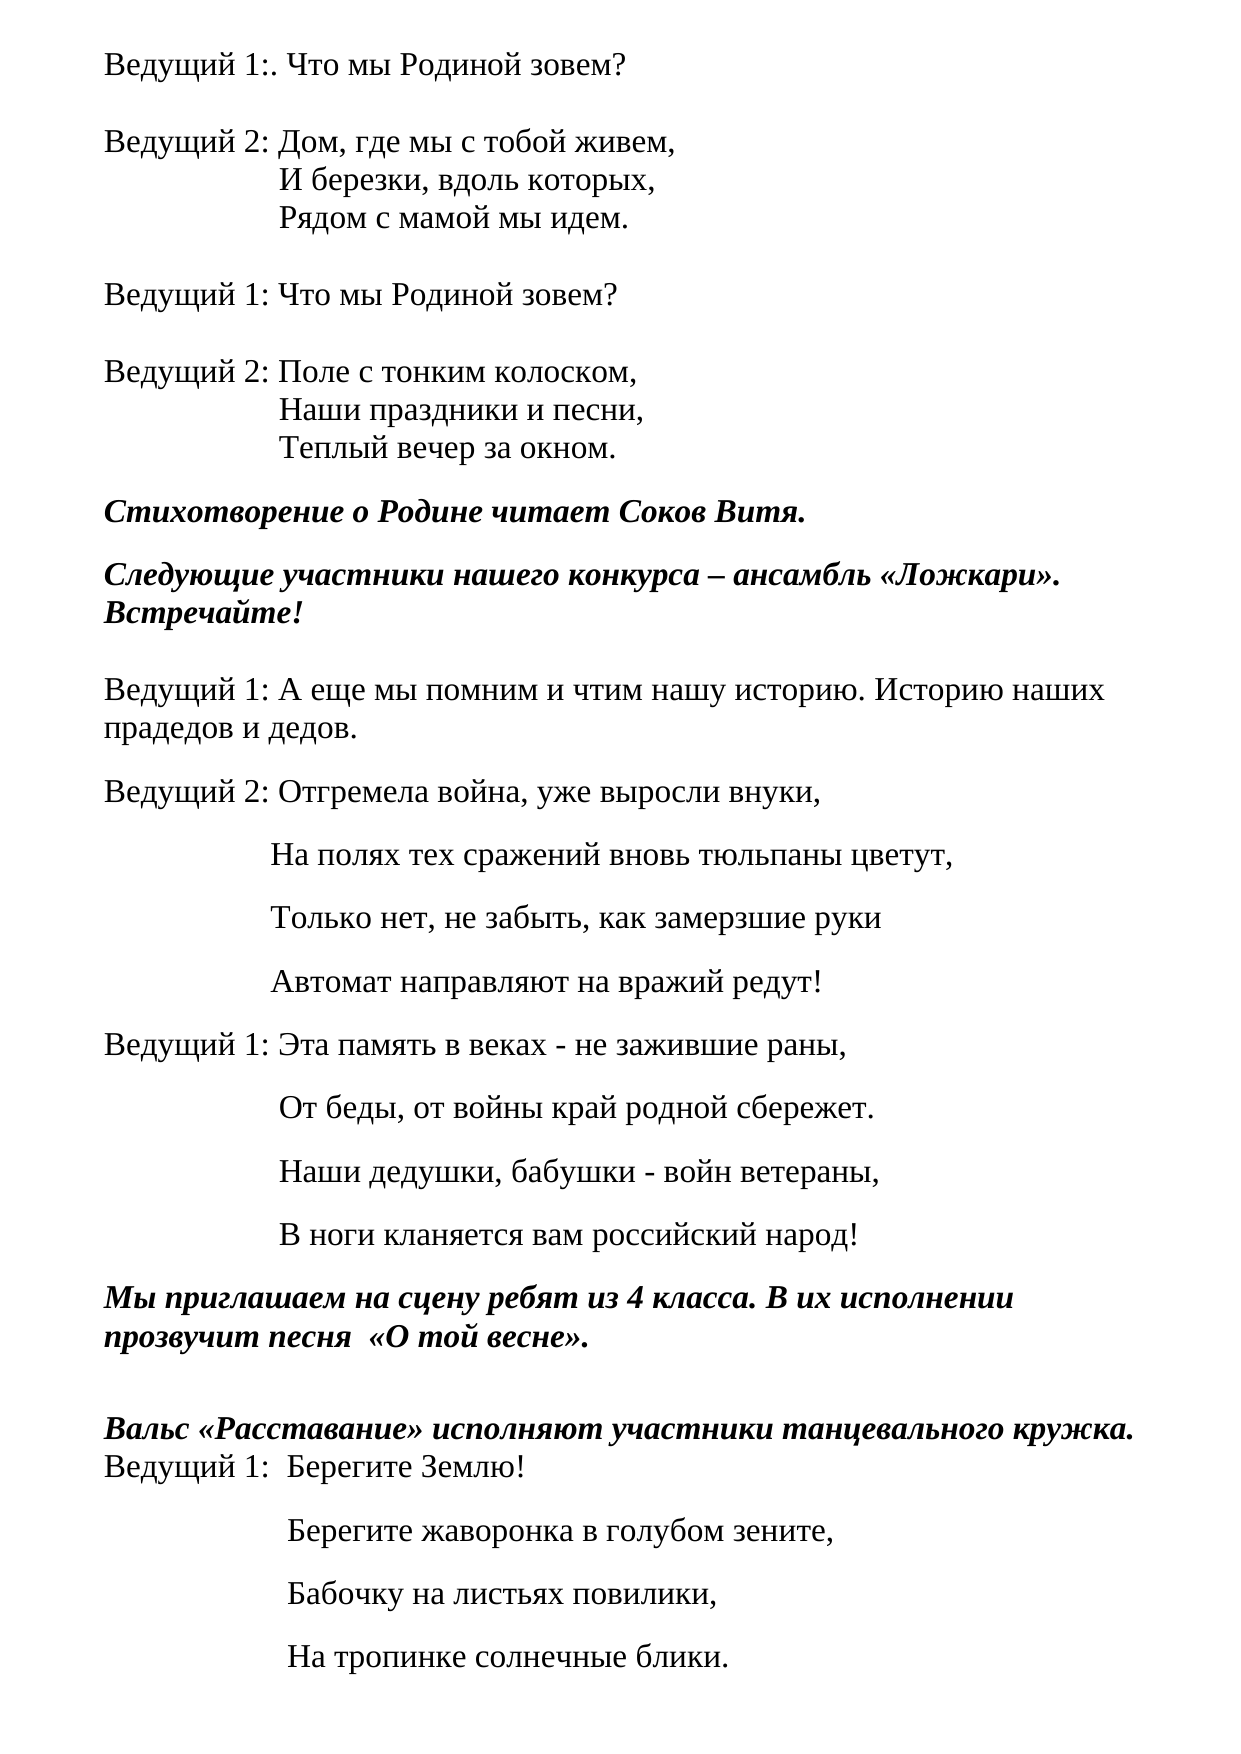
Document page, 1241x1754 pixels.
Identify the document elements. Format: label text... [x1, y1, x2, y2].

text Ведущий 2: Отгремела война, уже выросли внуки, [103, 771, 1152, 809]
text Вальс «Расставание» исполняют участники танцевального кружка. Ведущий 1: Берегите Землю! [103, 1408, 1152, 1485]
text Наши дедушки, бабушки - войн ветераны, [103, 1151, 1152, 1189]
text Мы приглашаем на сцену ребят из 4 класса. В их исполнении прозвучит песня «О той весне». [103, 1278, 1152, 1383]
text Ведущий 1:. Что мы Родиной зовем? Ведущий 2: Дом, где мы с тобой живем, И березки, вдоль которых, Рядом с мамой мы идем. Ведущий 1: Что мы Родиной зовем? Ведущий 2: Поле с тонким колоском, Наши праздники и песни, Теплый вечер за окном. [103, 44, 1152, 466]
text Берегите жаворонка в голубом зените, [103, 1510, 1152, 1548]
text Только нет, не забыть, как замерзшие руки [103, 898, 1152, 936]
text В ноги кланяется вам российский народ! [103, 1214, 1152, 1253]
text На тропинке солнечные блики. [103, 1636, 1152, 1675]
text Бабочку на листьях повилики, [103, 1573, 1152, 1611]
text От беды, от войны край родной сбережет. [103, 1088, 1152, 1126]
text На полях тех сражений вновь тюльпаны цветут, [103, 834, 1152, 873]
text Ведущий 1: Эта память в веках - не зажившие раны, [103, 1024, 1152, 1063]
text Стихотворение о Родине читает Соков Витя. [103, 491, 1152, 529]
text Следующие участники нашего конкурса – ансамбль «Ложкари». Встречайте! Ведущий 1: А еще мы помним и чтим нашу историю. Историю наших прадедов и дедов. [103, 554, 1152, 746]
text Автомат направляют на вражий редут! [103, 961, 1152, 999]
